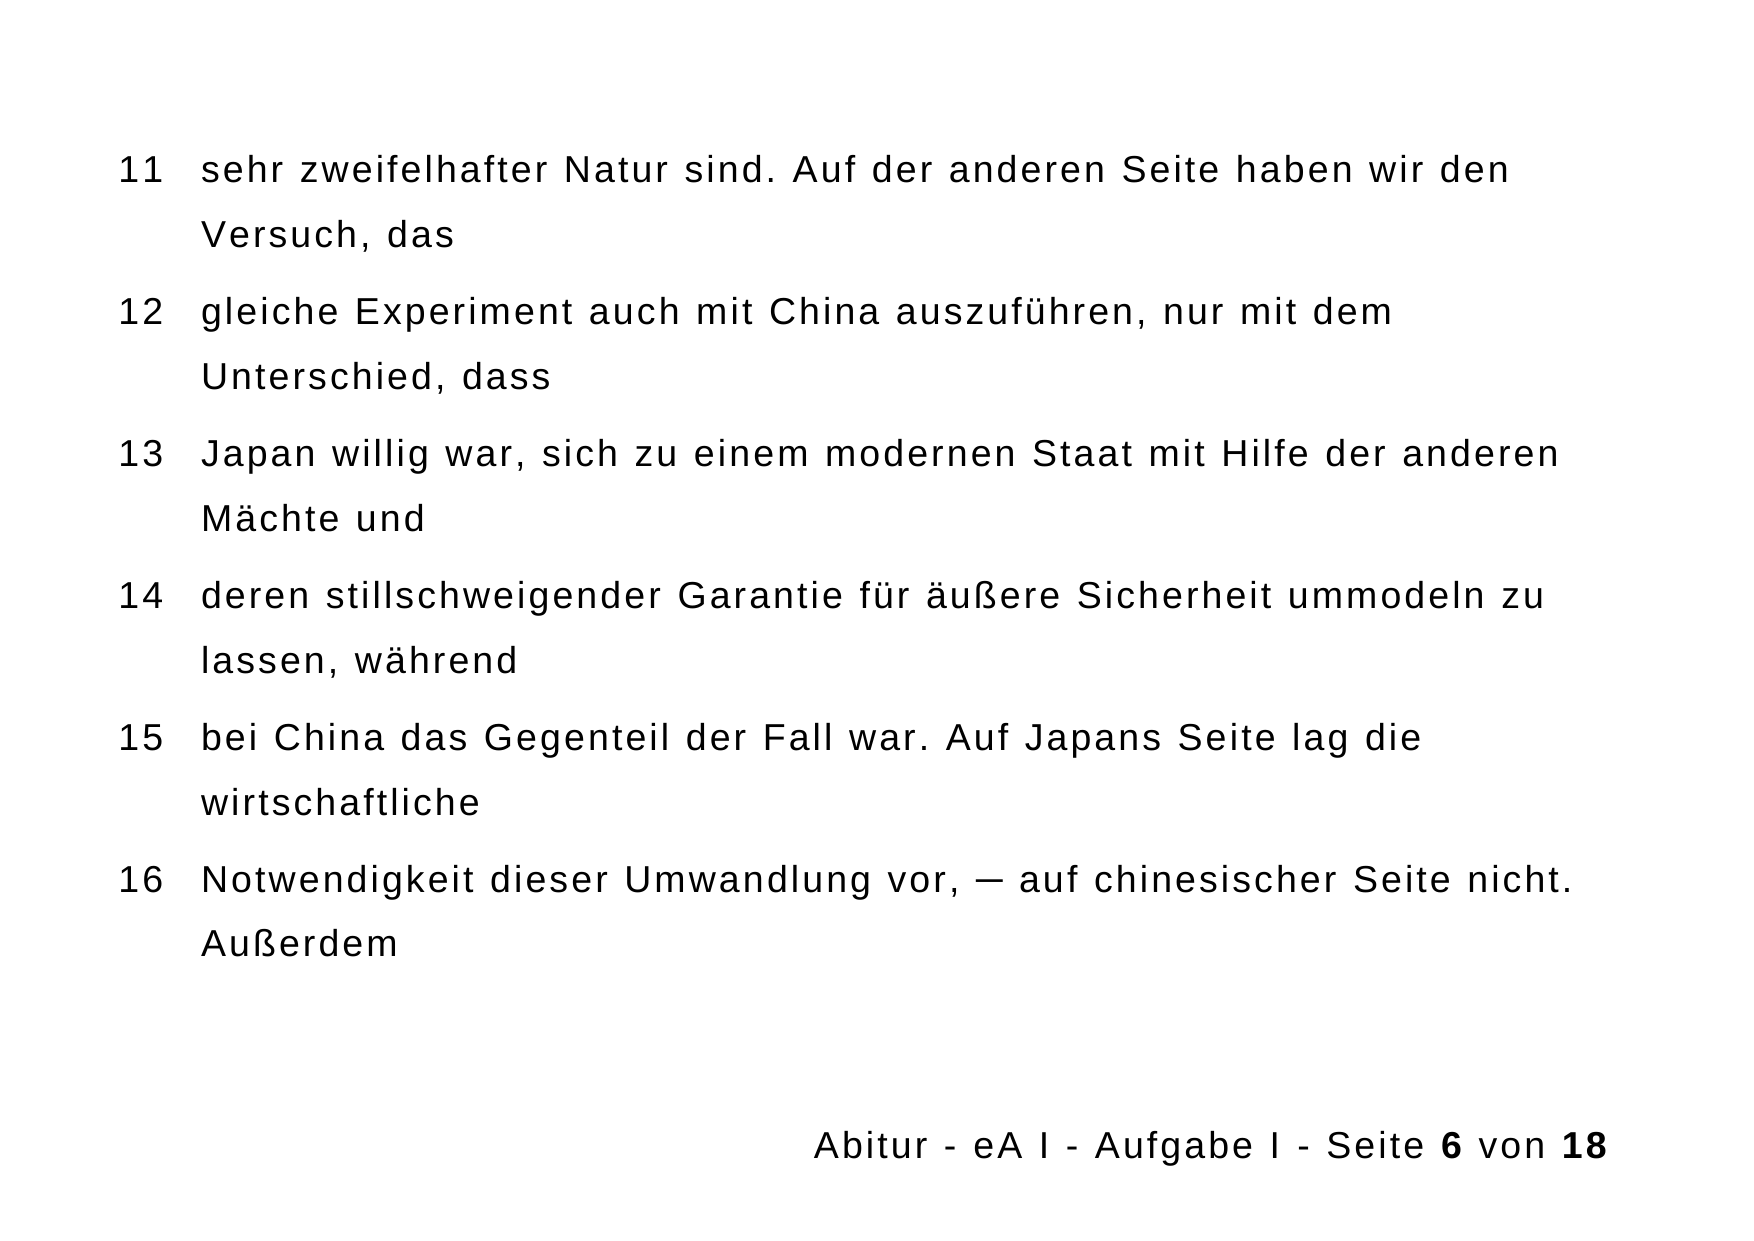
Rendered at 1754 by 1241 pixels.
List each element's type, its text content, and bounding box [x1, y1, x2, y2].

list 13 Japan willig war, sich zu einem modernen Staat mit Hilfe der anderen Mächte und [118, 431, 1606, 539]
list 15 bei China das Gegenteil der Fall war. Auf Japans Seite lag die wirtschaftliche [118, 715, 1606, 823]
list 16 Notwendigkeit dieser Umwandlung vor, ─ auf chinesischer Seite nicht. Außerdem [118, 857, 1606, 965]
list 14 deren stillschweigender Garantie für äußere Sicherheit ummodeln zu lassen, während [118, 573, 1606, 681]
list 11 sehr zweifelhafter Natur sind. Auf der anderen Seite haben wir den Versuch, das [118, 148, 1606, 255]
list 12 gleiche Experiment auch mit China auszuführen, nur mit dem Unterschied, dass [118, 289, 1606, 397]
